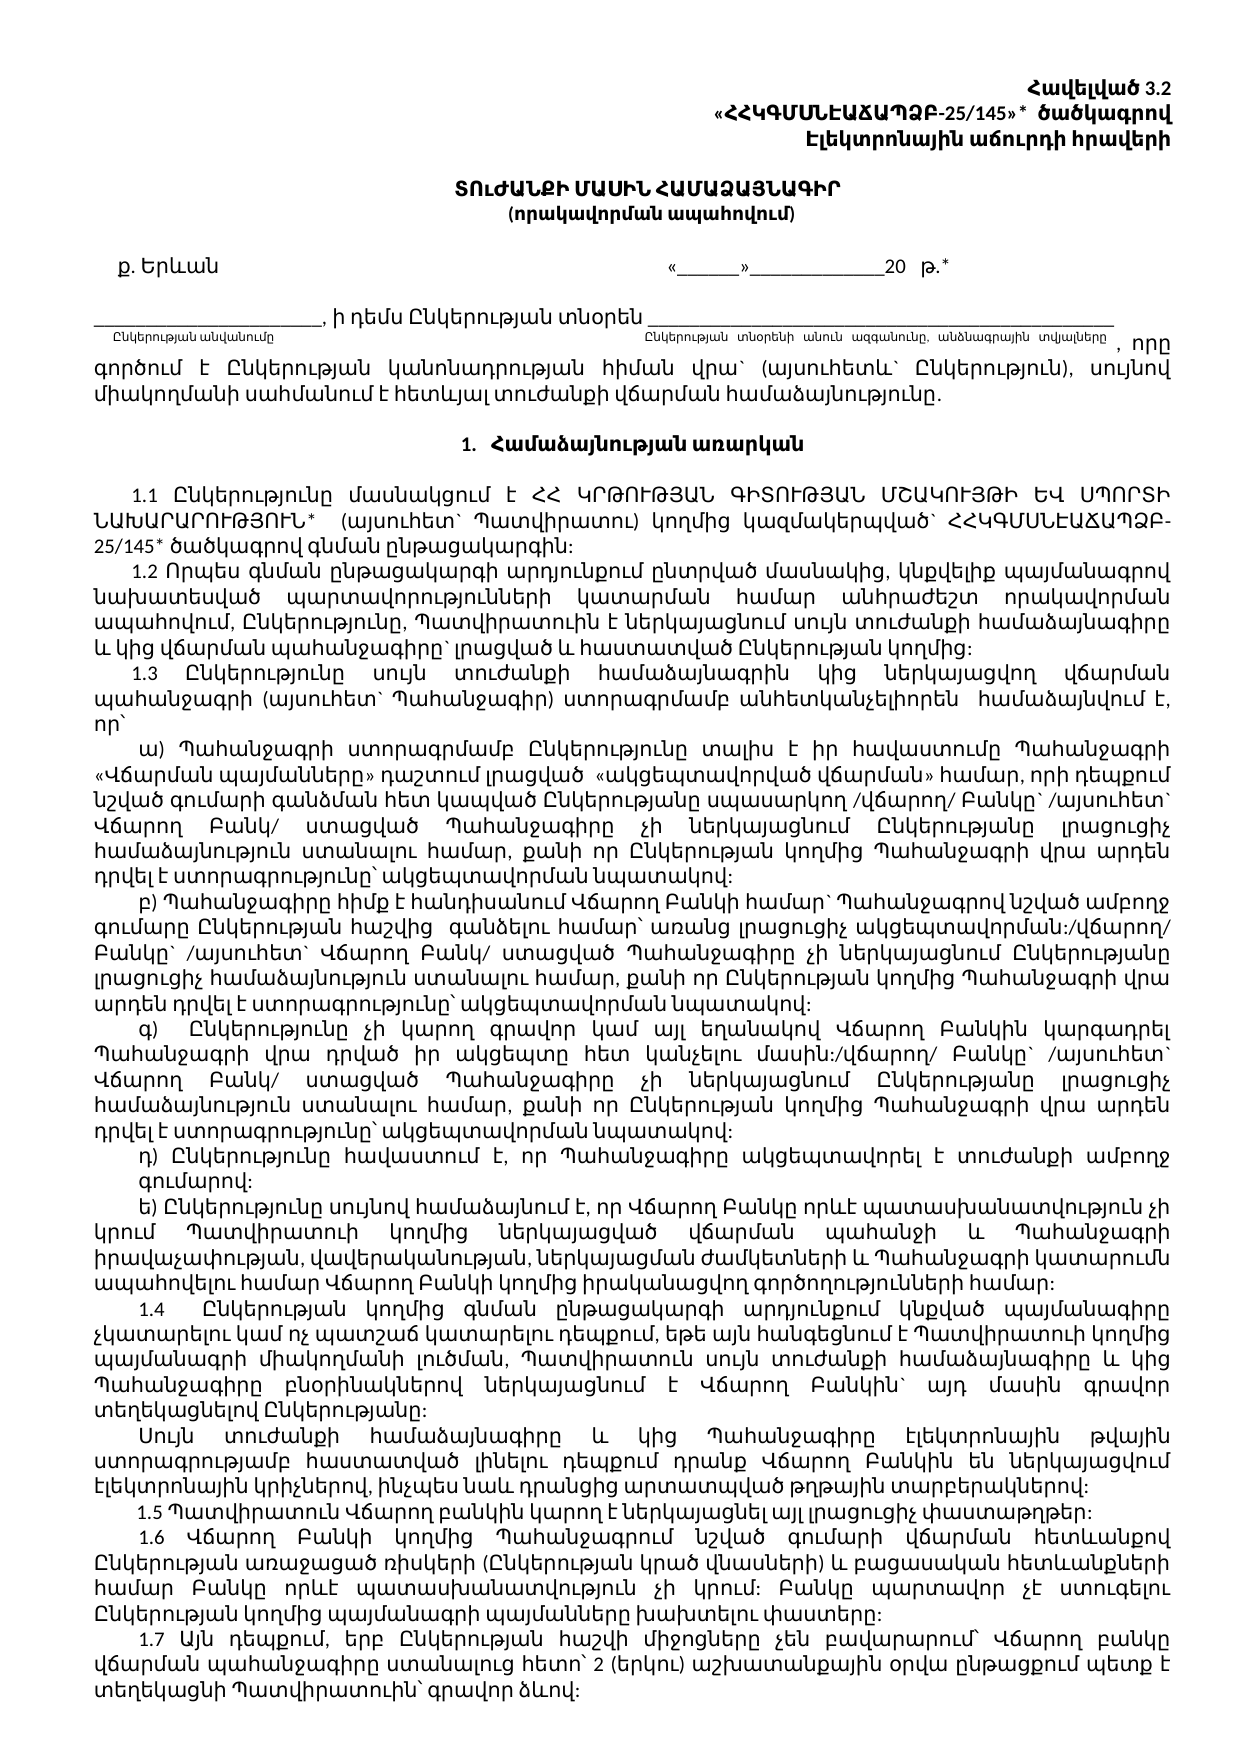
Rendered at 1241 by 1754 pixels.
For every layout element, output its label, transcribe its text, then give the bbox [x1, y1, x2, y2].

text (որակավորման ապահովում) [94, 202, 1171, 225]
text 1.2 Որպես գնման ընթացակարգի արդյունքում ընտրված մասնակից, կնքվելիք պայմանագրով նախատեսված պարտավորությունների կատարման համար անհրաժեշտ որակավորման ապահովում, Ընկերությունը, Պատվիրատուին է ներկայացնում սույն տուժանքի համաձայնագիրը և կից վճարման պահանջագիրը` լրացված և հաստատված Ընկերության կողմից: [94, 559, 1171, 660]
text 1.7 Այն դեպքում, երբ Ընկերության հաշվի միջոցները չեն բավարարում՝ Վճարող բանկը վճարման պահանջագիրը ստանալուց հետո՝ 2 (երկու) աշխատանքային օրվա ընթացքում պետք է տեղեկացնի Պատվիրատուին՝ գրավոր ձևով: [94, 1626, 1171, 1702]
text «ՀՀԿԳՄՍՆԷԱՃԱՊՁԲ-25/145»* ծածկագրով [94, 100, 1171, 126]
text դ) Ընկերությունը հավաստում է, որ Պահանջագիրը ակցեպտավորել է տուժանքի ամբողջ գումարով: [138, 1143, 1171, 1194]
text գ) Ընկերությունը չի կարող գրավոր կամ այլ եղանակով Վճարող Բանկին կարգադրել Պահանջագրի վրա դրված իր ակցեպտը հետ կանչելու մասին:/վճարող/ Բանկը` /այսուհետ` Վճարող Բանկ/ ստացված Պահանջագիրը չի ներկայացնում Ընկերությանը լրացուցիչ համաձայնություն ստանալու համար, քանի որ Ընկերության կողմից Պահանջագրի վրա արդեն դրվել է ստորագրությունը՝ ակցեպտավորման նպատակով: [94, 1016, 1171, 1143]
text բ) Պահանջագիրը հիմք է հանդիսանում Վճարող Բանկի համար` Պահանջագրով նշված ամբողջ գումարը Ընկերության հաշվից գանձելու համար՝ առանց լրացուցիչ ակցեպտավորման:/վճարող/ Բանկը` /այսուհետ` Վճարող Բանկ/ ստացված Պահանջագիրը չի ներկայացնում Ընկերությանը լրացուցիչ համաձայնություն ստանալու համար, քանի որ Ընկերության կողմից Պահանջագրի վրա արդեն դրվել է ստորագրությունը՝ ակցեպտավորման նպատակով: [94, 889, 1171, 1016]
text Սույն տուժանքի համաձայնագիրը և կից Պահանջագիրը էլեկտրոնային թվային ստորագրությամբ հաստատված լինելու դեպքում դրանք Վճարող Բանկին են ներկայացվում էլեկտրոնային կրիչներով, ինչպես նաև դրանցից արտատպված թղթային տարբերակներով: [94, 1423, 1171, 1499]
text 1.4 Ընկերության կողմից գնման ընթացակարգի արդյունքում կնքված պայմանագիրը չկատարելու կամ ոչ պատշաճ կատարելու դեպքում, եթե այն հանգեցնում է Պատվիրատուի կողմից պայմանագրի միակողմանի լուծման, Պատվիրատուն սույն տուժանքի համաձայնագիրը և կից Պահանջագիրը բնօրինակներով ներկայացնում է Վճարող Բանկին` այդ մասին գրավոր տեղեկացնելով Ընկերությանը: [94, 1296, 1171, 1423]
text Ընկերության անվանումը Ընկերության տնօրենի անուն ազգանունը, անձնագրային տվյալները , որը գործում է Ընկերության կանոնադրության հիման վրա` (այսուհետև` Ընկերություն), սույնով միակողմանի սահմանում է հետևյալ տուժանքի վճարման համաձայնությունը. [94, 330, 1171, 406]
text 1.6 Վճարող Բանկի կողմից Պահանջագրում նշված գումարի վճարման հետևանքով Ընկերության առաջացած ռիսկերի (Ընկերության կրած վնասների) և բացասական հետևանքների համար Բանկը որևէ պատասխանատվություն չի կրում: Բանկը պարտավոր չէ ստուգելու Ընկերության կողմից պայմանագրի պայմանները խախտելու փաստերը: [94, 1524, 1171, 1626]
text ______________________, ի դեմս Ընկերության տնօրեն _____________________________________________ [94, 304, 1171, 330]
text Հավելված 3.2 [94, 75, 1171, 100]
text ա) Պահանջագրի ստորագրմամբ Ընկերությունը տալիս է իր հավաստումը Պահանջագրի «Վճարման պայմանները» դաշտում լրացված «ակցեպտավորված վճարման» համար, որի դեպքում նշված գումարի գանձման հետ կապված Ընկերությանը սպասարկող /վճարող/ Բանկը` /այսուհետ` Վճարող Բանկ/ ստացված Պահանջագիրը չի ներկայացնում Ընկերությանը լրացուցիչ համաձայնություն ստանալու համար, քանի որ Ընկերության կողմից Պահանջագրի վրա արդեն դրվել է ստորագրությունը՝ ակցեպտավորման նպատակով: [94, 737, 1171, 889]
text 1. Համաձայնության առարկան [94, 432, 1171, 457]
text ե) Ընկերությունը սույնով համաձայնում է, որ Վճարող Բանկը որևէ պատասխանատվություն չի կրում Պատվիրատուի կողմից ներկայացված վճարման պահանջի և Պահանջագրի իրավաչափության, վավերականության, ներկայացման ժամկետների և Պահանջագրի կատարումն ապահովելու համար Վճարող Բանկի կողմից իրականացվող գործողությունների համար: [94, 1194, 1171, 1296]
text 1.1 Ընկերությունը մասնակցում է ՀՀ ԿՐԹՈՒԹՅԱՆ ԳԻՏՈՒԹՅԱՆ ՄՇԱԿՈՒՅԹԻ ԵՎ ՍՊՈՐՏԻ ՆԱԽԱՐԱՐՈՒԹՅՈՒՆ* (այսուհետ` Պատվիրատու) կողմից կազմակերպված` ՀՀԿԳՄՍՆԷԱՃԱՊՁԲ-25/145* ծածկագրով գնման ընթացակարգին: [94, 482, 1171, 559]
text 1.5 Պատվիրատուն Վճարող բանկին կարող է ներկայացնել այլ լրացուցիչ փաստաթղթեր: [94, 1499, 1171, 1524]
text ՏՈւԺԱՆՔԻ ՄԱՍԻՆ ՀԱՄԱՁԱՅՆԱԳԻՐ [94, 177, 1171, 202]
text ք. Երևան «______»_____________20 թ.* [94, 254, 1171, 279]
text Էլեկտրոնային աճուրդի հրավերի [94, 126, 1171, 151]
text 1.3 Ընկերությունը սույն տուժանքի համաձայնագրին կից ներկայացվող վճարման պահանջագրի (այսուհետ` Պահանջագիր) ստորագրմամբ անհետկանչելիորեն համաձայնվում է, որ՝ [94, 660, 1171, 737]
